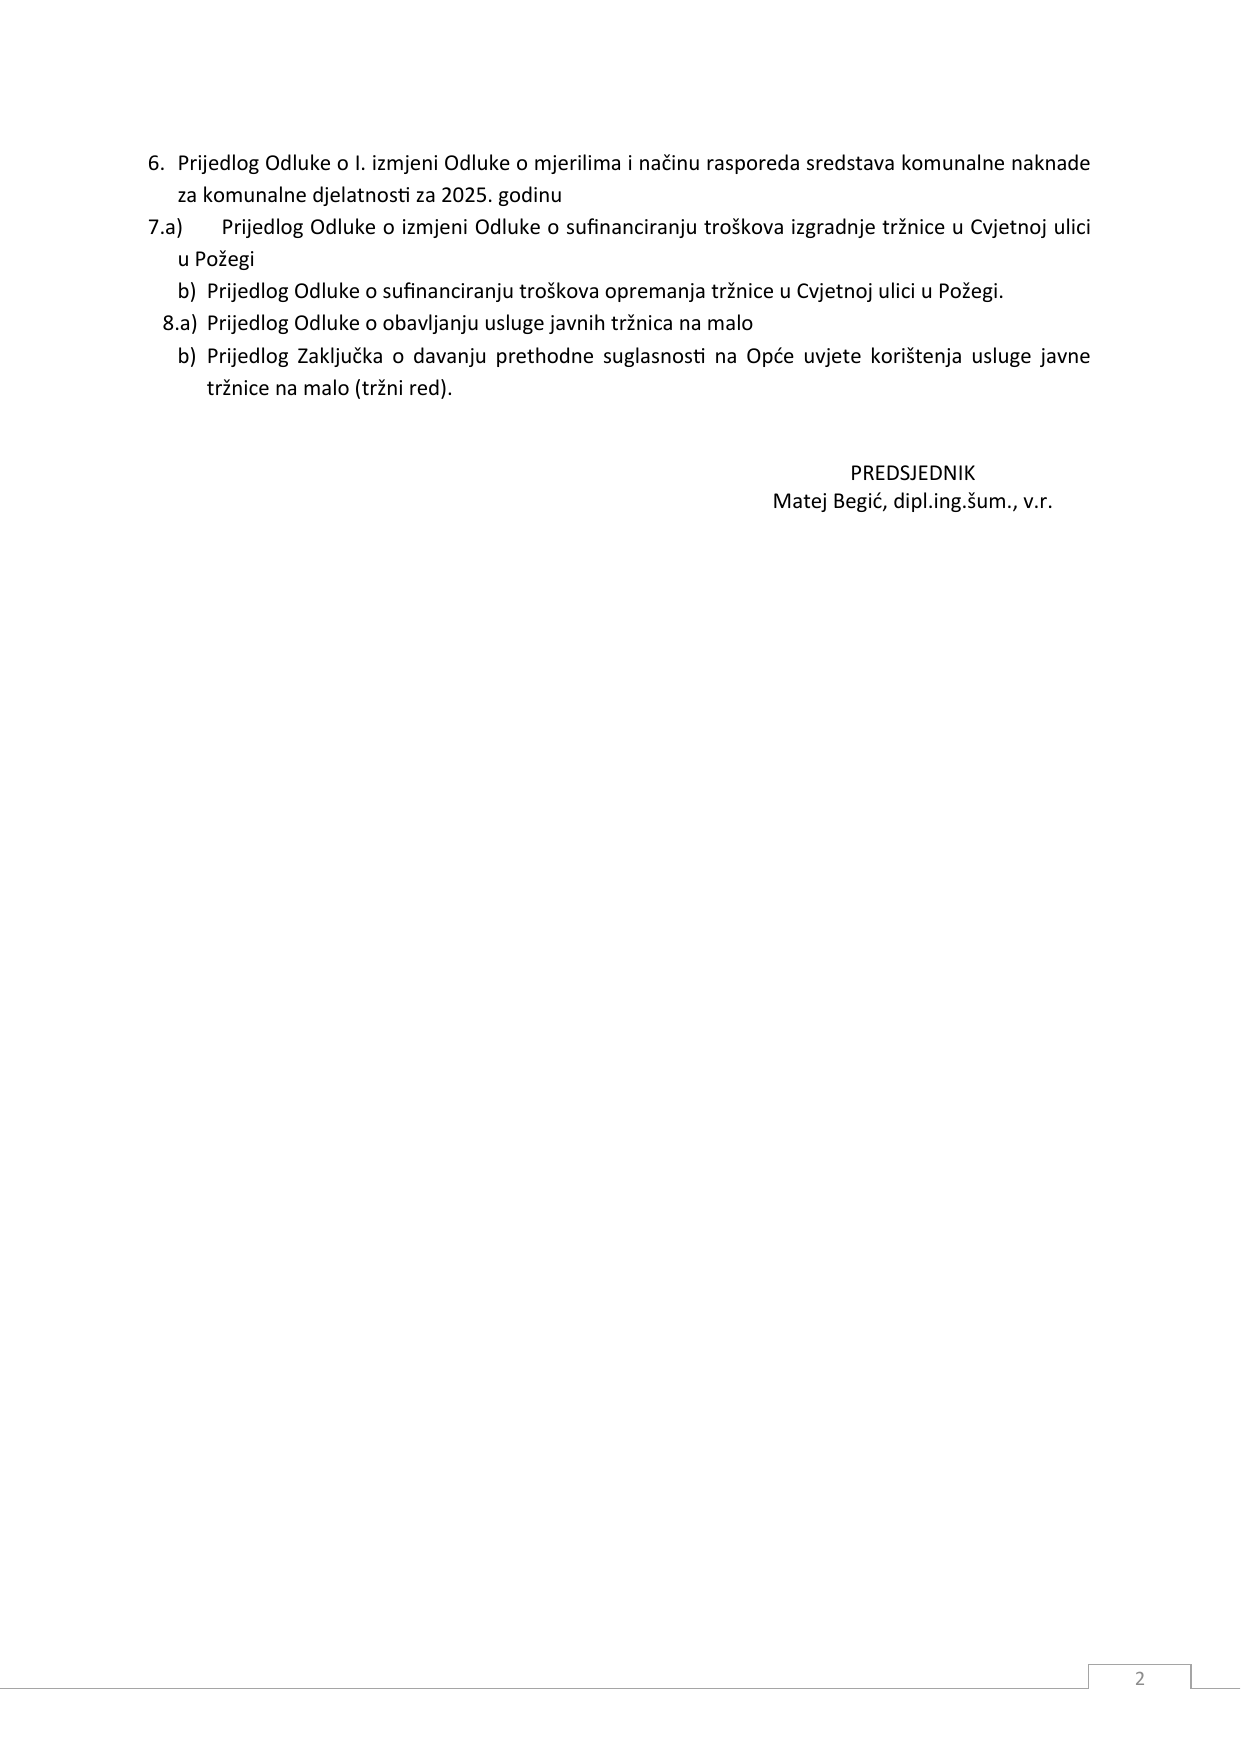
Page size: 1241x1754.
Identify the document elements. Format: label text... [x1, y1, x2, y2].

text 8.a) Prijedlog Odluke o obavljanju usluge javnih tržnica na malo [162, 308, 1093, 337]
list Matej Begić, dipl.ing.šum., v.r. [738, 486, 1087, 514]
text b) Prijedlog Zaključka o davanju prethodne suglasnosti na Opće uvjete korištenja usluge javne tržnice na malo (tržni red). [177, 341, 1093, 401]
text 7.a) Prijedlog Odluke o izmjeni Odluke o sufinanciranju troškova izgradnje tržnice u Cvjetnoj ulici u Požegi [148, 212, 1093, 272]
text 6. Prijedlog Odluke o I. izmjeni Odluke o mjerilima i načinu rasporeda sredstava komunalne naknade za komunalne djelatnosti za 2025. godinu [148, 148, 1093, 208]
list PREDSJEDNIK [738, 458, 1087, 486]
text b) Prijedlog Odluke o sufinanciranju troškova opremanja tržnice u Cvjetnoj ulici u Požegi. [177, 276, 1093, 304]
